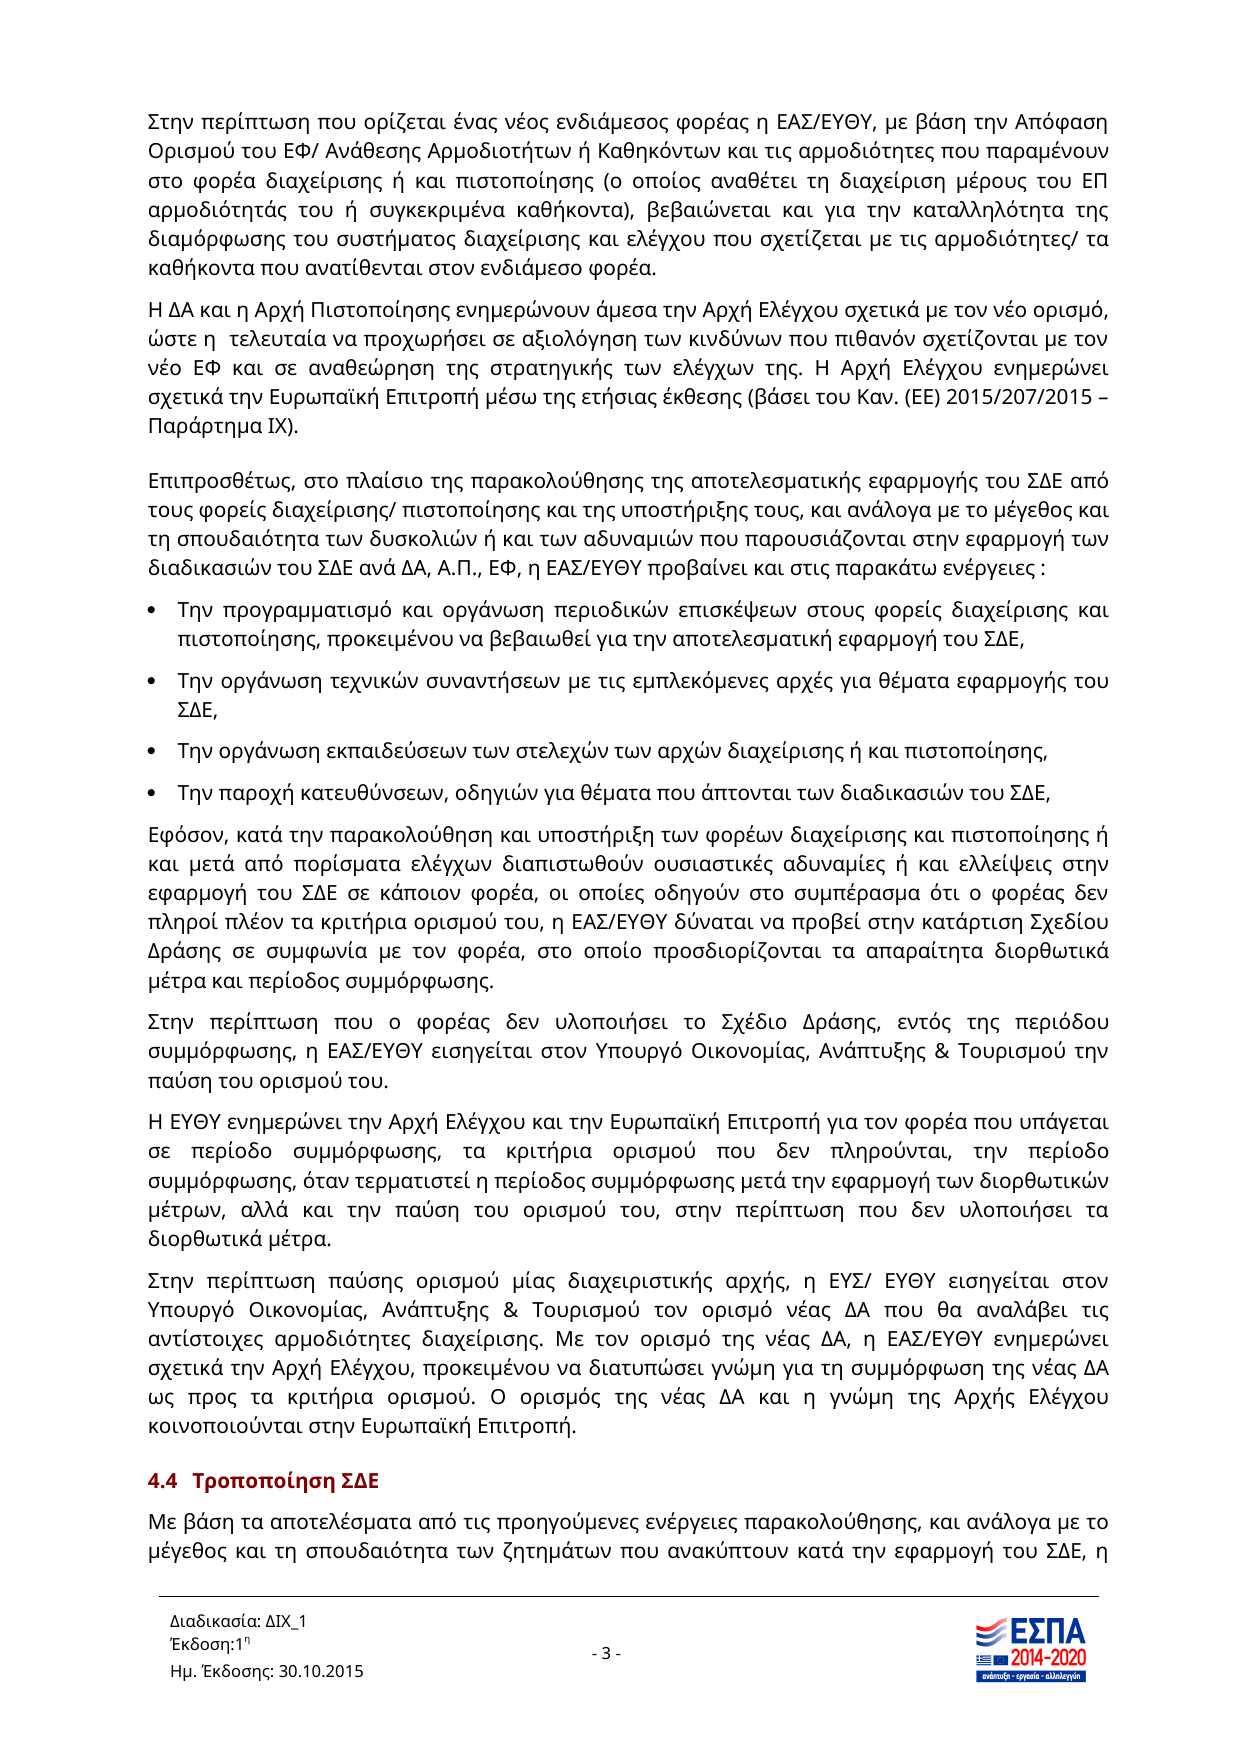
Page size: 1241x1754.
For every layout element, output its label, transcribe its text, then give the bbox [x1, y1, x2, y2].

list Εφόσον, κατά την παρακολούθηση και υποστήριξη των φορέων διαχείρισης και πιστοποίησης ή και μετά από πορίσματα ελέγχων διαπιστωθούν ουσιαστικές αδυναμίες ή και ελλείψεις στην εφαρμογή του ΣΔΕ σε κάποιον φορέα, οι οποίες οδηγούν στο συμπέρασμα ότι ο φορέας δεν πληροί πλέον τα κριτήρια ορισμού του, η ΕΑΣ/ΕΥΘΥ δύναται να προβεί στην κατάρτιση Σχεδίου Δράσης σε συμφωνία με τον φορέα, στο οποίο προσδιορίζονται τα απαραίτητα διορθωτικά μέτρα και περίοδος συμμόρφωσης. [148, 819, 1110, 994]
list Την οργάνωση εκπαιδεύσεων των στελεχών των αρχών διαχείρισης ή και πιστοποίησης, [148, 736, 1110, 765]
text Στην περίπτωση που ορίζεται ένας νέος ενδιάμεσος φορέας η ΕΑΣ/ΕΥΘΥ, με βάση την Απόφαση Ορισμού του ΕΦ/ Ανάθεσης Αρμοδιοτήτων ή Καθηκόντων και τις αρμοδιότητες που παραμένουν στο φορέα διαχείρισης ή και πιστοποίησης (ο οποίος αναθέτει τη διαχείριση μέρους του ΕΠ αρμοδιότητάς του ή συγκεκριμένα καθήκοντα), βεβαιώνεται και για την καταλληλότητα της διαμόρφωσης του συστήματος διαχείρισης και ελέγχου που σχετίζεται με τις αρμοδιότητες/ τα καθήκοντα που ανατίθενται στον ενδιάμεσο φορέα. [148, 106, 1110, 281]
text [148, 1506, 1110, 1565]
picture [973, 1616, 1089, 1684]
text Στην περίπτωση παύσης ορισμού μίας διαχειριστικής αρχής, η ΕΥΣ/ ΕΥΘΥ εισηγείται στον Υπουργό Οικονομίας, Ανάπτυξης & Τουρισμού τον ορισμό νέας ΔΑ που θα αναλάβει τις αντίστοιχες αρμοδιότητες διαχείρισης. Με τον ορισμό της νέας ΔΑ, η ΕΑΣ/ΕΥΘΥ ενημερώνει σχετικά την Αρχή Ελέγχου, προκειμένου να διατυπώσει γνώμη για τη συμμόρφωση της νέας ΔΑ ως προς τα κριτήρια ορισμού. Ο ορισμός της νέας ΔΑ και η γνώμη της Αρχής Ελέγχου κοινοποιούνται στην Ευρωπαϊκή Επιτροπή. [148, 1265, 1110, 1440]
list Επιπροσθέτως, στο πλαίσιο της παρακολούθησης της αποτελεσματικής εφαρμογής του ΣΔΕ από τους φορείς διαχείρισης/ πιστοποίησης και της υποστήριξης τους, και ανάλογα με το μέγεθος και τη σπουδαιότητα των δυσκολιών ή και των αδυναμιών που παρουσιάζονται στην εφαρμογή των διαδικασιών του ΣΔΕ ανά ΔΑ, Α.Π., ΕΦ, η ΕΑΣ/ΕΥΘΥ προβαίνει και στις παρακάτω ενέργειες : [148, 465, 1110, 581]
list Την οργάνωση τεχνικών συναντήσεων με τις εμπλεκόμενες αρχές για θέματα εφαρμογής του ΣΔΕ, [148, 665, 1110, 723]
text Η ΔΑ και η Αρχή Πιστοποίησης ενημερώνουν άμεσα την Αρχή Ελέγχου σχετικά με τον νέο ορισμό, ώστε η τελευταία να προχωρήσει σε αξιολόγηση των κινδύνων που πιθανόν σχετίζονται με τον νέο ΕΦ και σε αναθεώρηση της στρατηγικής των ελέγχων της. Η Αρχή Ελέγχου ενημερώνει σχετικά την Ευρωπαϊκή Επιτροπή μέσω της ετήσιας έκθεσης (βάσει του Καν. (ΕΕ) 2015/207/2015 – Παράρτημα ΙΧ). [148, 294, 1110, 440]
list Η ΕΥΘΥ ενημερώνει την Αρχή Ελέγχου και την Ευρωπαϊκή Επιτροπή για τον φορέα που υπάγεται σε περίοδο συμμόρφωσης, τα κριτήρια ορισμού που δεν πληρούνται, την περίοδο συμμόρφωσης, όταν τερματιστεί η περίοδος συμμόρφωσης μετά την εφαρμογή των διορθωτικών μέτρων, αλλά και την παύση του ορισμού του, στην περίπτωση που δεν υλοποιήσει τα διορθωτικά μέτρα. [148, 1106, 1110, 1252]
list Την προγραμματισμό και οργάνωση περιοδικών επισκέψεων στους φορείς διαχείρισης και πιστοποίησης, προκειμένου να βεβαιωθεί για την αποτελεσματική εφαρμογή του ΣΔΕ, [148, 594, 1110, 652]
list Τροποποίηση ΣΔΕ [148, 1465, 1110, 1494]
list Στην περίπτωση που ο φορέας δεν υλοποιήσει το Σχέδιο Δράσης, εντός της περιόδου συμμόρφωσης, η ΕΑΣ/ΕΥΘΥ εισηγείται στον Υπουργό Οικονομίας, Ανάπτυξης & Τουρισμού την παύση του ορισμού του. [148, 1006, 1110, 1094]
list Την παροχή κατευθύνσεων, οδηγιών για θέματα που άπτονται των διαδικασιών του ΣΔΕ, [148, 777, 1110, 806]
